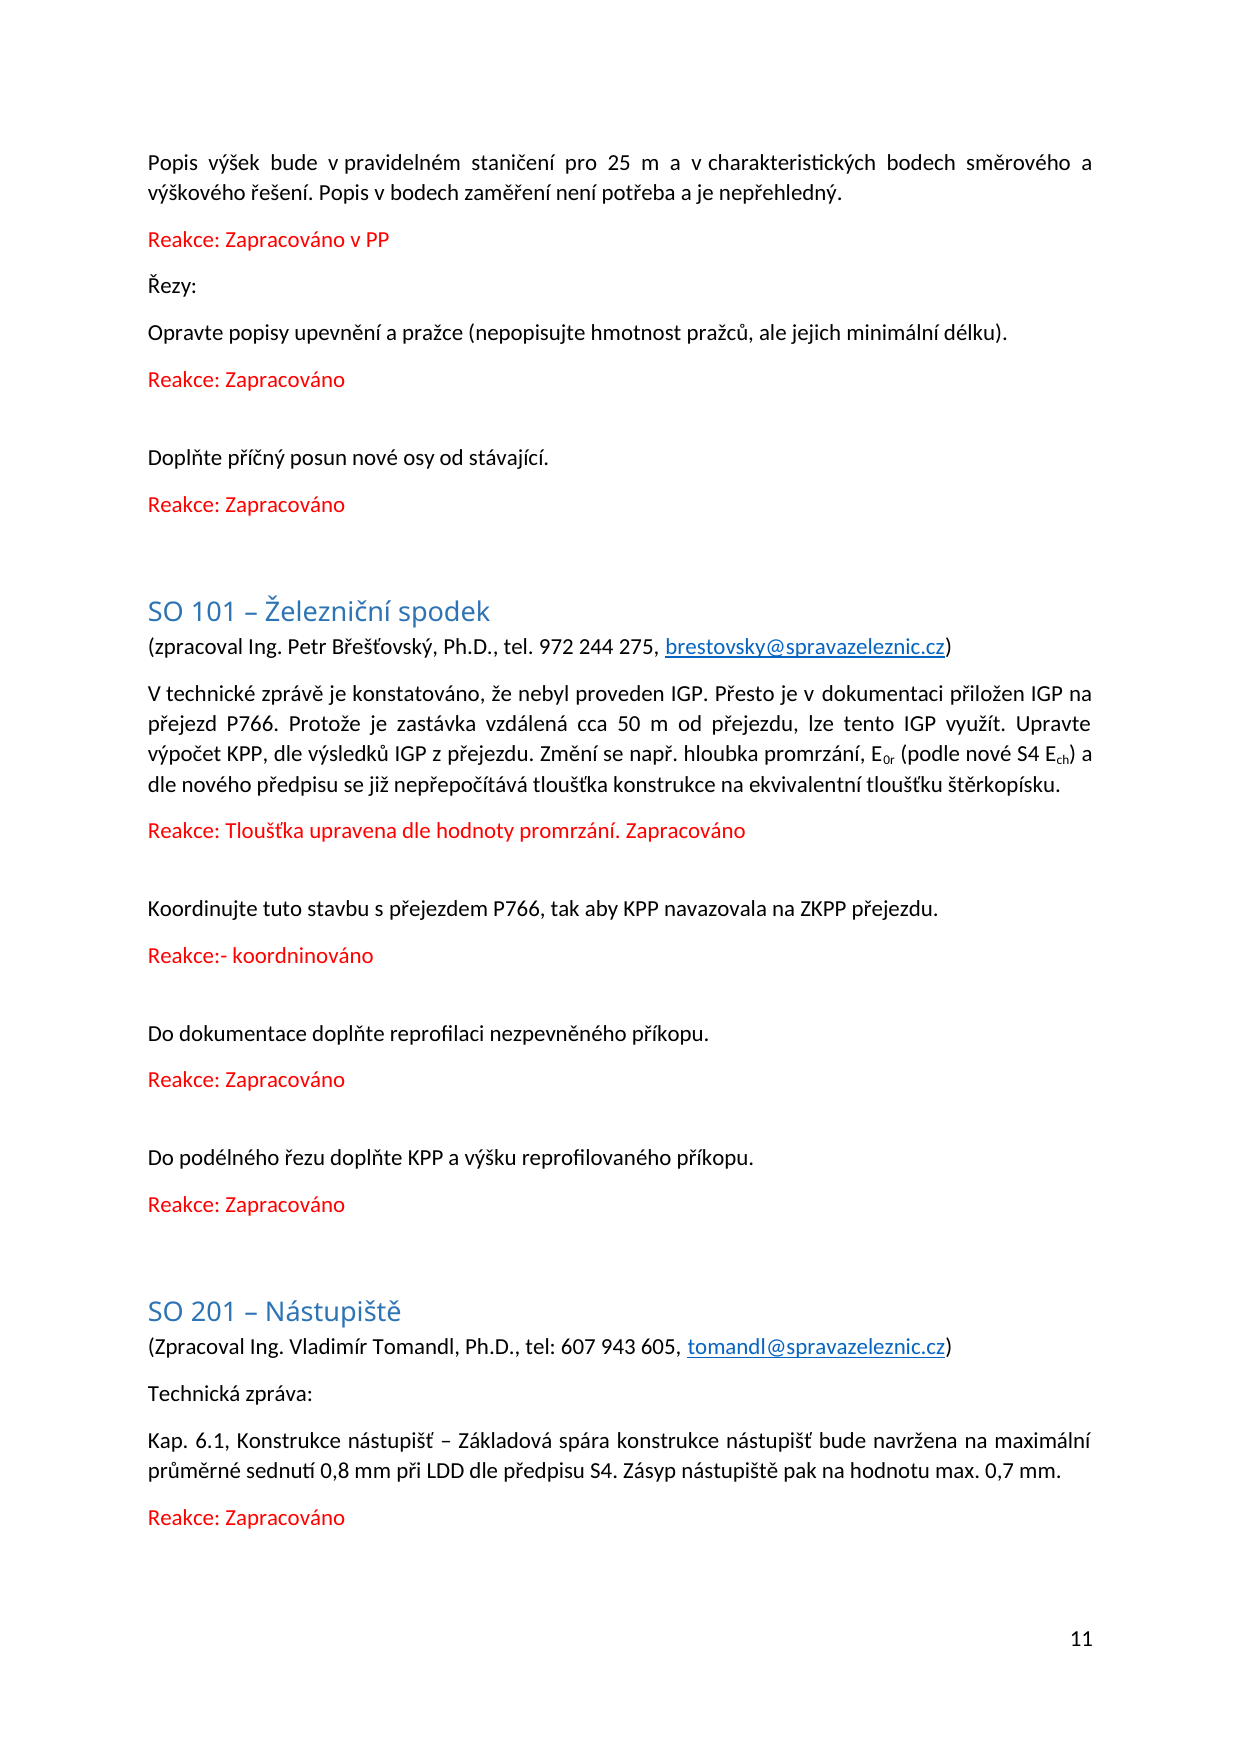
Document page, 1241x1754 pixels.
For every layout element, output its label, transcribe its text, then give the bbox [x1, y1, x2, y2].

text (zpracoval Ing. Petr Břešťovský, Ph.D., tel. 972 244 275, brestovsky@spravazeleznic.cz) [148, 632, 1093, 660]
text V technické zprávě je konstatováno, že nebyl proveden IGP. Přesto je v dokumentaci přiložen IGP na přejezd P766. Protože je zastávka vzdálená cca 50 m od přejezdu, lze tento IGP využít. Upravte výpočet KPP, dle výsledků IGP z přejezdu. Změní se např. hloubka promrzání, E0r (podle nové S4 Ech) a dle nového předpisu se již nepřepočítává tloušťka konstrukce na ekvivalentní tloušťku štěrkopísku. [148, 679, 1093, 798]
text Reakce: Zapracováno [148, 490, 1093, 518]
text Reakce: Tloušťka upravena dle hodnoty promrzání. Zapracováno [148, 817, 1093, 844]
text Technická zpráva: [148, 1379, 1093, 1407]
text Kap. 6.1, Konstrukce nástupišť – Základová spára konstrukce nástupišť bude navržena na maximální průměrné sednutí 0,8 mm při LDD dle předpisu S4. Zásyp nástupiště pak na hodnotu max. 0,7 mm. [148, 1426, 1093, 1484]
text Reakce: Zapracováno [148, 1503, 1093, 1531]
text Reakce: Zapracováno v PP [148, 225, 1093, 253]
text Reakce:- koordninováno [148, 941, 1093, 969]
text Reakce: Zapracováno [148, 365, 1093, 393]
text Reakce: Zapracováno [148, 1066, 1093, 1093]
text Do podélného řezu doplňte KPP a výšku reprofilovaného příkopu. [148, 1143, 1093, 1171]
text Opravte popisy upevnění a pražce (nepopisujte hmotnost pražců, ale jejich minimální délku). [148, 318, 1093, 346]
text Doplňte příčný posun nové osy od stávající. [148, 443, 1093, 471]
subtitle SO 101 – Železniční spodek [148, 592, 1093, 629]
text Reakce: Zapracováno [148, 1190, 1093, 1218]
subtitle SO 201 – Nástupiště [148, 1293, 1093, 1329]
text Do dokumentace doplňte reprofilaci nezpevněného příkopu. [148, 1019, 1093, 1047]
text Popis výšek bude v pravidelném staničení pro 25 m a v charakteristických bodech směrového a výškového řešení. Popis v bodech zaměření není potřeba a je nepřehledný. [148, 148, 1093, 206]
text (Zpracoval Ing. Vladimír Tomandl, Ph.D., tel: 607 943 605, tomandl@spravazeleznic.cz) [148, 1332, 1093, 1360]
text Koordinujte tuto stavbu s přejezdem P766, tak aby KPP navazovala na ZKPP přejezdu. [148, 894, 1093, 922]
text Řezy: [148, 272, 1093, 299]
